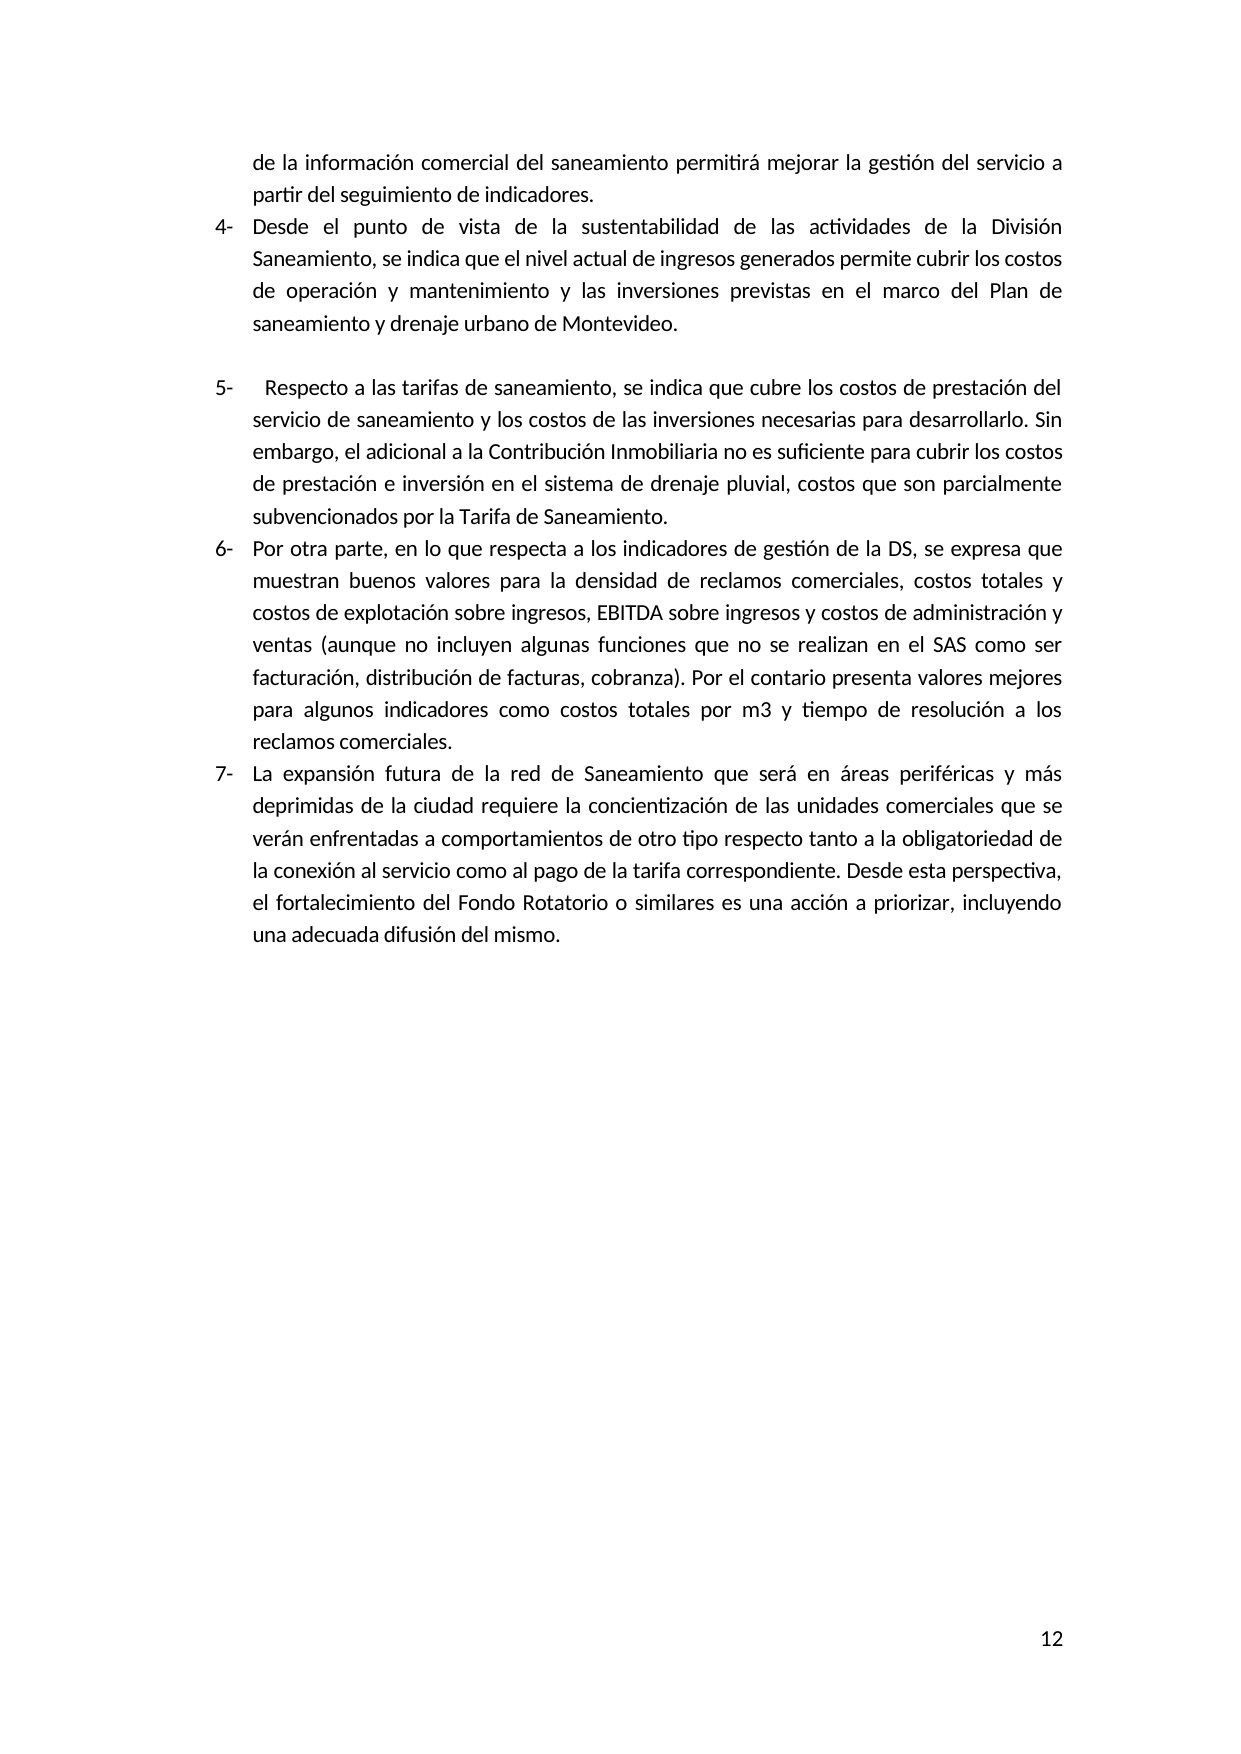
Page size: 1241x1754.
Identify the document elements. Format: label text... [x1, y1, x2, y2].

list La expansión futura de la red de Saneamiento que será en áreas periféricas y más deprimidas de la ciudad requiere la concientización de las unidades comerciales que se verán enfrentadas a comportamientos de otro tipo respecto tanto a la obligatoriedad de la conexión al servicio como al pago de la tarifa correspondiente. Desde esta perspectiva, el fortalecimiento del Fondo Rotatorio o similares es una acción a priorizar, incluyendo una adecuada difusión del mismo. [215, 759, 1063, 948]
list Desde el punto de vista de la sustentabilidad de las actividades de la División Saneamiento, se indica que el nivel actual de ingresos generados permite cubrir los costos de operación y mantenimiento y las inversiones previstas en el marco del Plan de saneamiento y drenaje urbano de Montevideo. [215, 212, 1063, 337]
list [215, 148, 1063, 208]
list Respecto a las tarifas de saneamiento, se indica que cubre los costos de prestación del servicio de saneamiento y los costos de las inversiones necesarias para desarrollarlo. Sin embargo, el adicional a la Contribución Inmobiliaria no es suficiente para cubrir los costos de prestación e inversión en el sistema de drenaje pluvial, costos que son parcialmente subvencionados por la Tarifa de Saneamiento. [215, 373, 1063, 530]
list Por otra parte, en lo que respecta a los indicadores de gestión de la DS, se expresa que muestran buenos valores para la densidad de reclamos comerciales, costos totales y costos de explotación sobre ingresos, EBITDA sobre ingresos y costos de administración y ventas (aunque no incluyen algunas funciones que no se realizan en el SAS como ser facturación, distribución de facturas, cobranza). Por el contario presenta valores mejores para algunos indicadores como costos totales por m3 y tiempo de resolución a los reclamos comerciales. [215, 534, 1063, 755]
